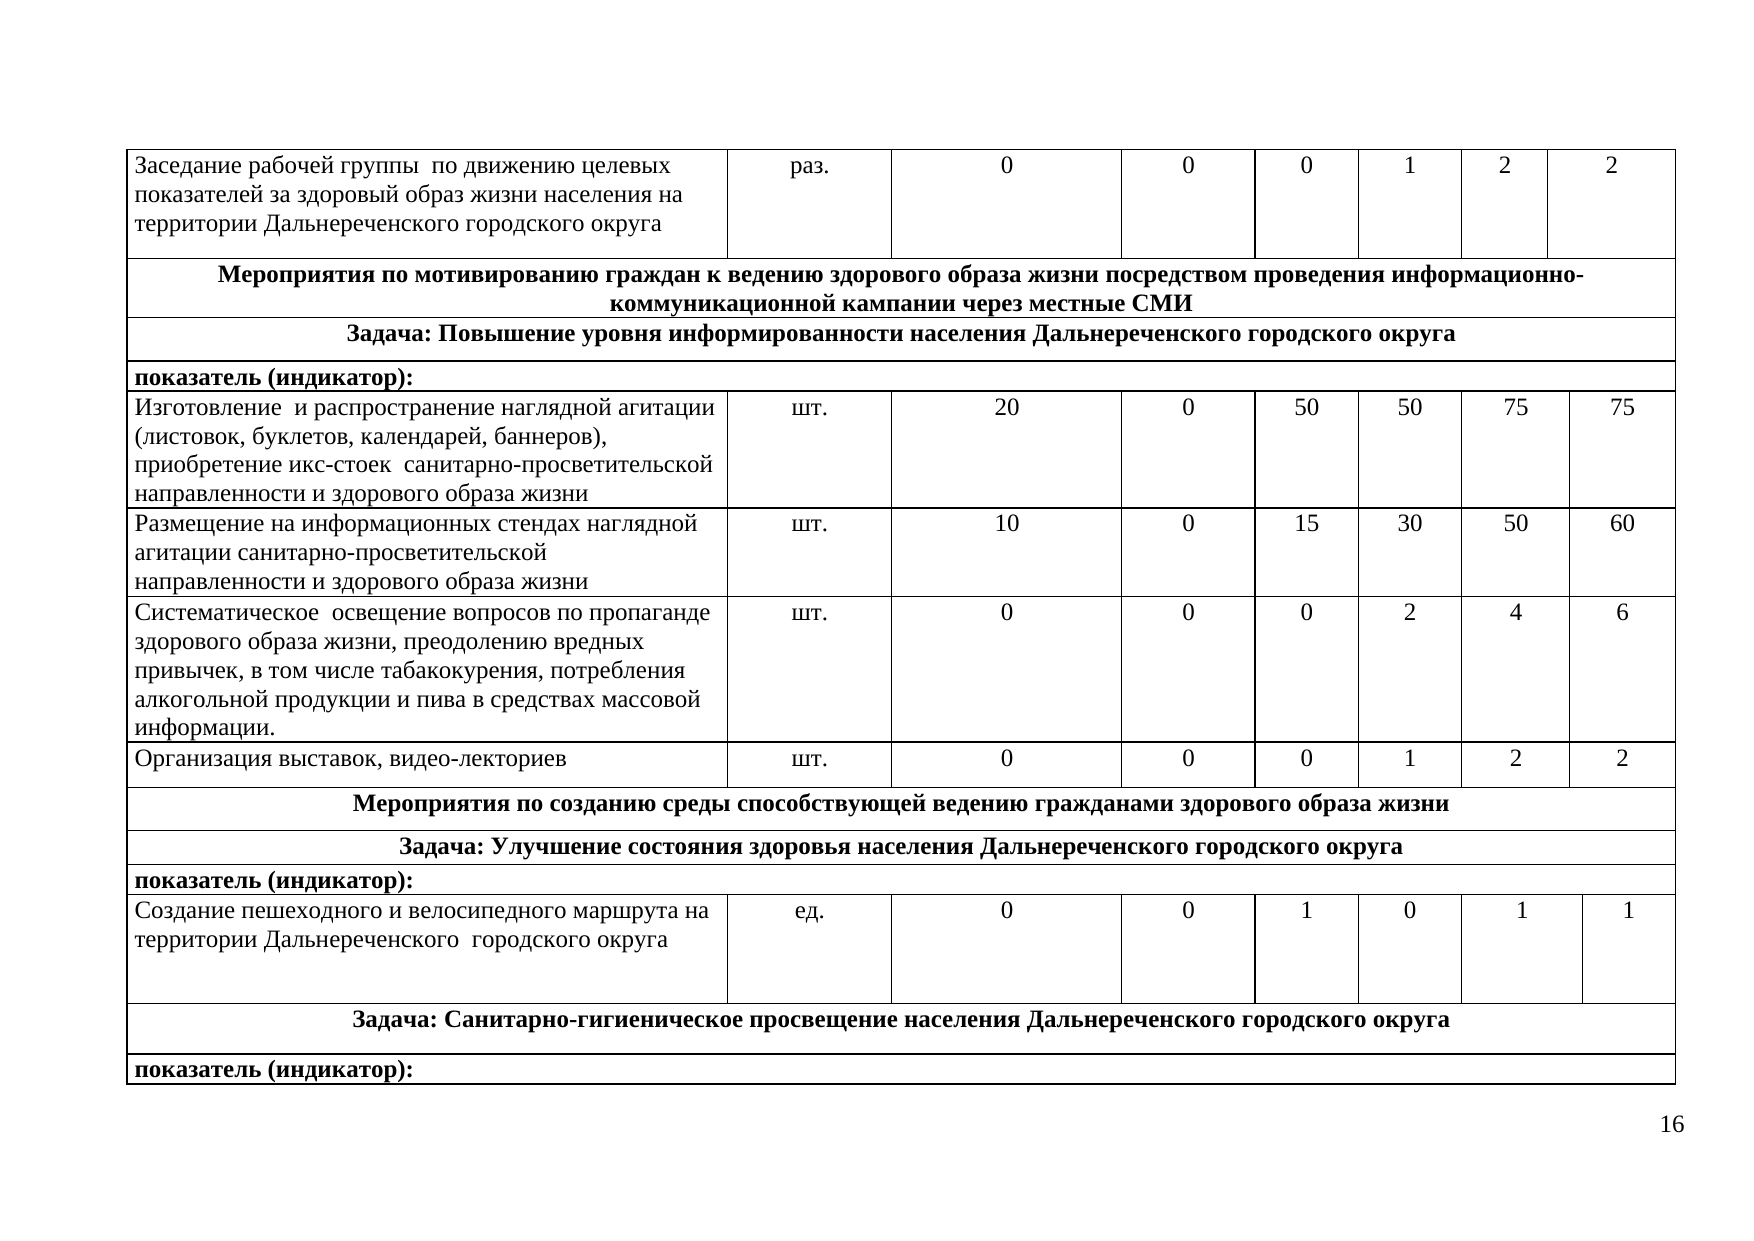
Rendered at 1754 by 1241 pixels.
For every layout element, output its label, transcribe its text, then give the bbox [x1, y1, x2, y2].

table_cell 0 [1122, 743, 1254, 786]
table_cell 0 [1256, 597, 1358, 741]
table_cell Организация выставок, видео-лекториев [128, 743, 727, 786]
table_cell 60 [1570, 509, 1675, 596]
table_cell 6 [1570, 597, 1675, 741]
table_cell Систематическое освещение вопросов по пропаганде здорового образа жизни, преодолению вредных привычек, в том числе табакокурения, потребления алкогольной продукции и пива в средствах массовой информации. [128, 597, 727, 741]
table_cell 2 [1462, 150, 1547, 258]
table_cell раз. [728, 150, 891, 258]
table_cell Мероприятия по мотивированию граждан к ведению здорового образа жизни посредством проведения информационно-коммуникационной кампании через местные СМИ [128, 259, 1675, 317]
table_cell 50 [1359, 392, 1461, 507]
table_cell показатель (индикатор): [128, 865, 1675, 894]
table_cell 1 [1583, 895, 1675, 1003]
table_cell Заседание рабочей группы по движению целевых показателей за здоровый образ жизни населения на территории Дальнереченского городского округа [128, 150, 727, 258]
table_cell показатель (индикатор): [128, 362, 1675, 390]
table_cell шт. [728, 509, 891, 596]
table_cell 0 [892, 895, 1121, 1003]
table_cell ед. [728, 895, 891, 1003]
table_cell 0 [892, 150, 1121, 258]
table_cell 0 [1256, 743, 1358, 786]
table_cell 0 [1122, 597, 1254, 741]
table_cell Изготовление и распространение наглядной агитации (листовок, буклетов, календарей, баннеров), приобретение икс-стоек санитарно-просветительской направленности и здорового образа жизни [128, 392, 727, 507]
table_cell 0 [1359, 895, 1461, 1003]
table_cell шт. [728, 743, 891, 786]
table_cell 30 [1359, 509, 1461, 596]
table_cell 15 [1256, 509, 1358, 596]
table_cell 0 [892, 743, 1121, 786]
table_cell 0 [1256, 150, 1358, 258]
table_cell Задача: Улучшение состояния здоровья населения Дальнереченского городского округа [128, 831, 1675, 863]
table_cell Задача: Повышение уровня информированности населения Дальнереченского городского округа [128, 318, 1675, 360]
table_cell 1 [1359, 743, 1461, 786]
table_cell 50 [1256, 392, 1358, 507]
table_cell 2 [1462, 743, 1569, 786]
table_cell 1 [1359, 150, 1461, 258]
table_cell 0 [1122, 392, 1254, 507]
table_cell 10 [892, 509, 1121, 596]
table_cell показатель (индикатор): [128, 1055, 1675, 1083]
table_cell шт. [728, 392, 891, 507]
table_cell 50 [1462, 509, 1569, 596]
table_cell 20 [892, 392, 1121, 507]
table_cell 1 [1462, 895, 1582, 1003]
table_cell 0 [1122, 150, 1254, 258]
table_cell 1 [1256, 895, 1358, 1003]
table_cell 2 [1570, 743, 1675, 786]
table_cell Создание пешеходного и велосипедного маршрута на территории Дальнереченского городского округа [128, 895, 727, 1003]
table_cell 4 [1462, 597, 1569, 741]
table_cell 2 [1548, 150, 1675, 258]
table_cell шт. [728, 597, 891, 741]
table_cell 75 [1462, 392, 1569, 507]
table_cell 0 [1122, 509, 1254, 596]
table_cell 75 [1570, 392, 1675, 507]
table_cell Задача: Санитарно-гигиеническое просвещение населения Дальнереченского городского округа [128, 1004, 1675, 1053]
table_cell 2 [1359, 597, 1461, 741]
table_cell Мероприятия по созданию среды способствующей ведению гражданами здорового образа жизни [128, 788, 1675, 829]
table_cell Размещение на информационных стендах наглядной агитации санитарно-просветительской направленности и здорового образа жизни [128, 509, 727, 596]
table_cell 0 [1122, 895, 1254, 1003]
table_cell 0 [892, 597, 1121, 741]
